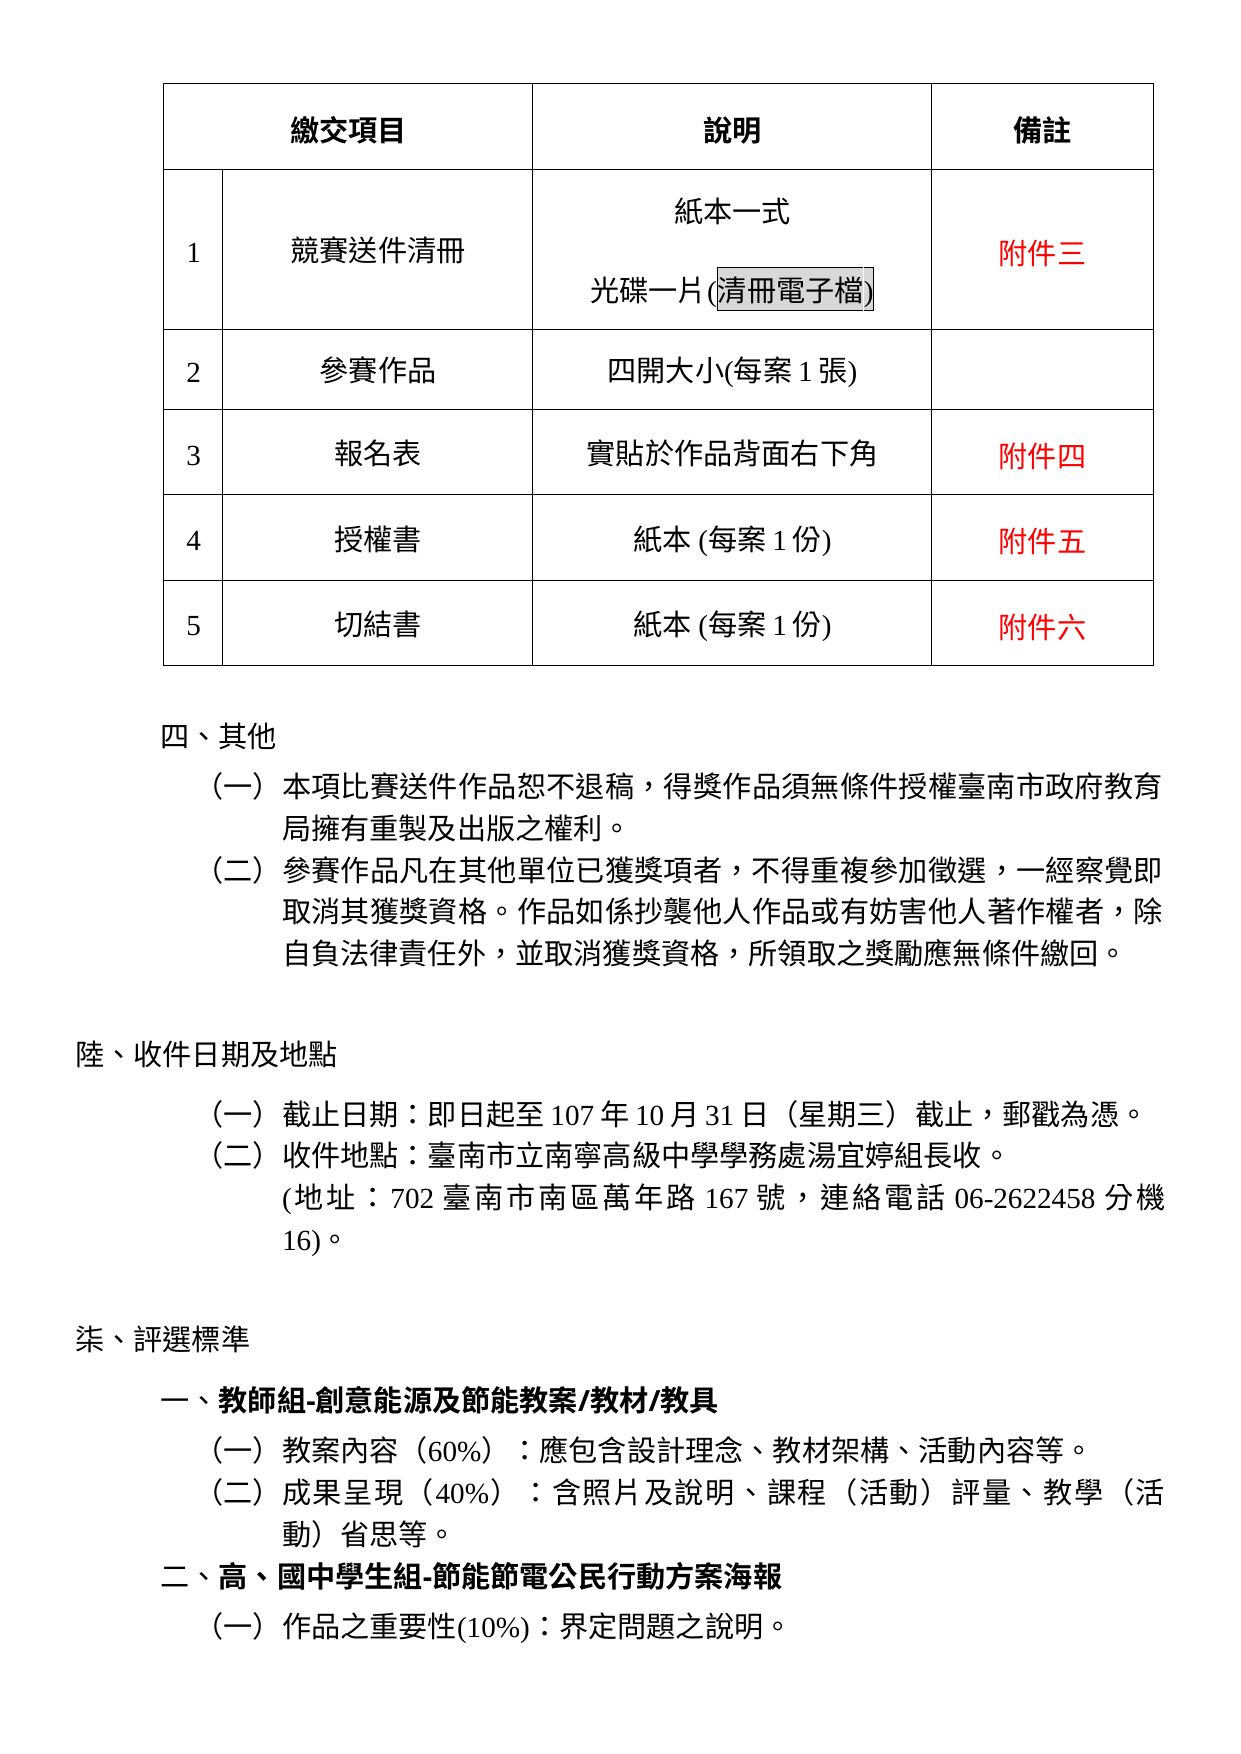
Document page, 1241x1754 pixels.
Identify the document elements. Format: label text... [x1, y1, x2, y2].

table_cell 附件六 [932, 581, 1153, 665]
list 本項比賽送件作品恕不退稿，得獎作品須無條件授權臺南市政府教育局擁有重製及出版之權利。 [194, 764, 1165, 848]
text (地址：702臺南市南區萬年路167號，連絡電話06-2622458分機16)。 [282, 1175, 1165, 1258]
table_cell [932, 330, 1153, 409]
table_cell 競賽送件清冊 [223, 170, 532, 328]
table_cell 紙本一式 光碟一片(清冊電子檔) [533, 170, 931, 328]
list 截止日期：即日起至107年10月31日（星期三）截止，郵戳為憑。 [194, 1092, 1165, 1133]
list 成果呈現（40%）：含照片及說明、課程（活動）評量、教學（活 動）省思等。 [194, 1470, 1165, 1553]
table_cell 2 [164, 330, 222, 409]
table_cell 3 [164, 410, 222, 494]
table_cell 參賽作品 [223, 330, 532, 409]
table_cell 附件四 [932, 410, 1153, 494]
table_cell 切結書 [223, 581, 532, 665]
table_header 說明 [533, 84, 931, 169]
table_cell 附件五 [932, 495, 1153, 580]
text 柒、評選標準 [75, 1298, 1165, 1378]
table_cell 4 [164, 495, 222, 580]
list 收件地點：臺南市立南寧高級中學學務處湯宜婷組長收。 [194, 1133, 1165, 1175]
table_header 繳交項目 [164, 84, 532, 169]
table_cell 實貼於作品背面右下角 [533, 410, 931, 494]
table_cell 1 [164, 170, 222, 328]
text 一、教師組-創意能源及節能教案/教材/教具 [160, 1378, 1165, 1420]
table_cell 紙本 (每案1份) [533, 495, 931, 580]
text 二、高、國中學生組-節能節電公民行動方案海報 [160, 1553, 1165, 1596]
table_header 備註 [932, 84, 1153, 169]
list 作品之重要性(10%)：界定問題之說明。 [194, 1604, 1165, 1646]
table_cell 5 [164, 581, 222, 665]
table_cell 報名表 [223, 410, 532, 494]
table_cell 四開大小(每案1張) [533, 330, 931, 409]
text 四、其他 [160, 714, 1165, 756]
table_cell 附件三 [932, 170, 1153, 328]
list 教案內容（60%）：應包含設計理念、教材架構、活動內容等。 [194, 1428, 1165, 1470]
text 陸、收件日期及地點 [75, 1012, 1165, 1092]
table_cell 授權書 [223, 495, 532, 580]
table_cell 紙本 (每案1份) [533, 581, 931, 665]
list 參賽作品凡在其他單位已獲獎項者，不得重複參加徵選，一經察覺即取消其獲獎資格。作品如係抄襲他人作品或有妨害他人著作權者，除自負法律責任外，並取消獲獎資格，所領取之獎勵應無條件繳回。 [194, 848, 1165, 973]
